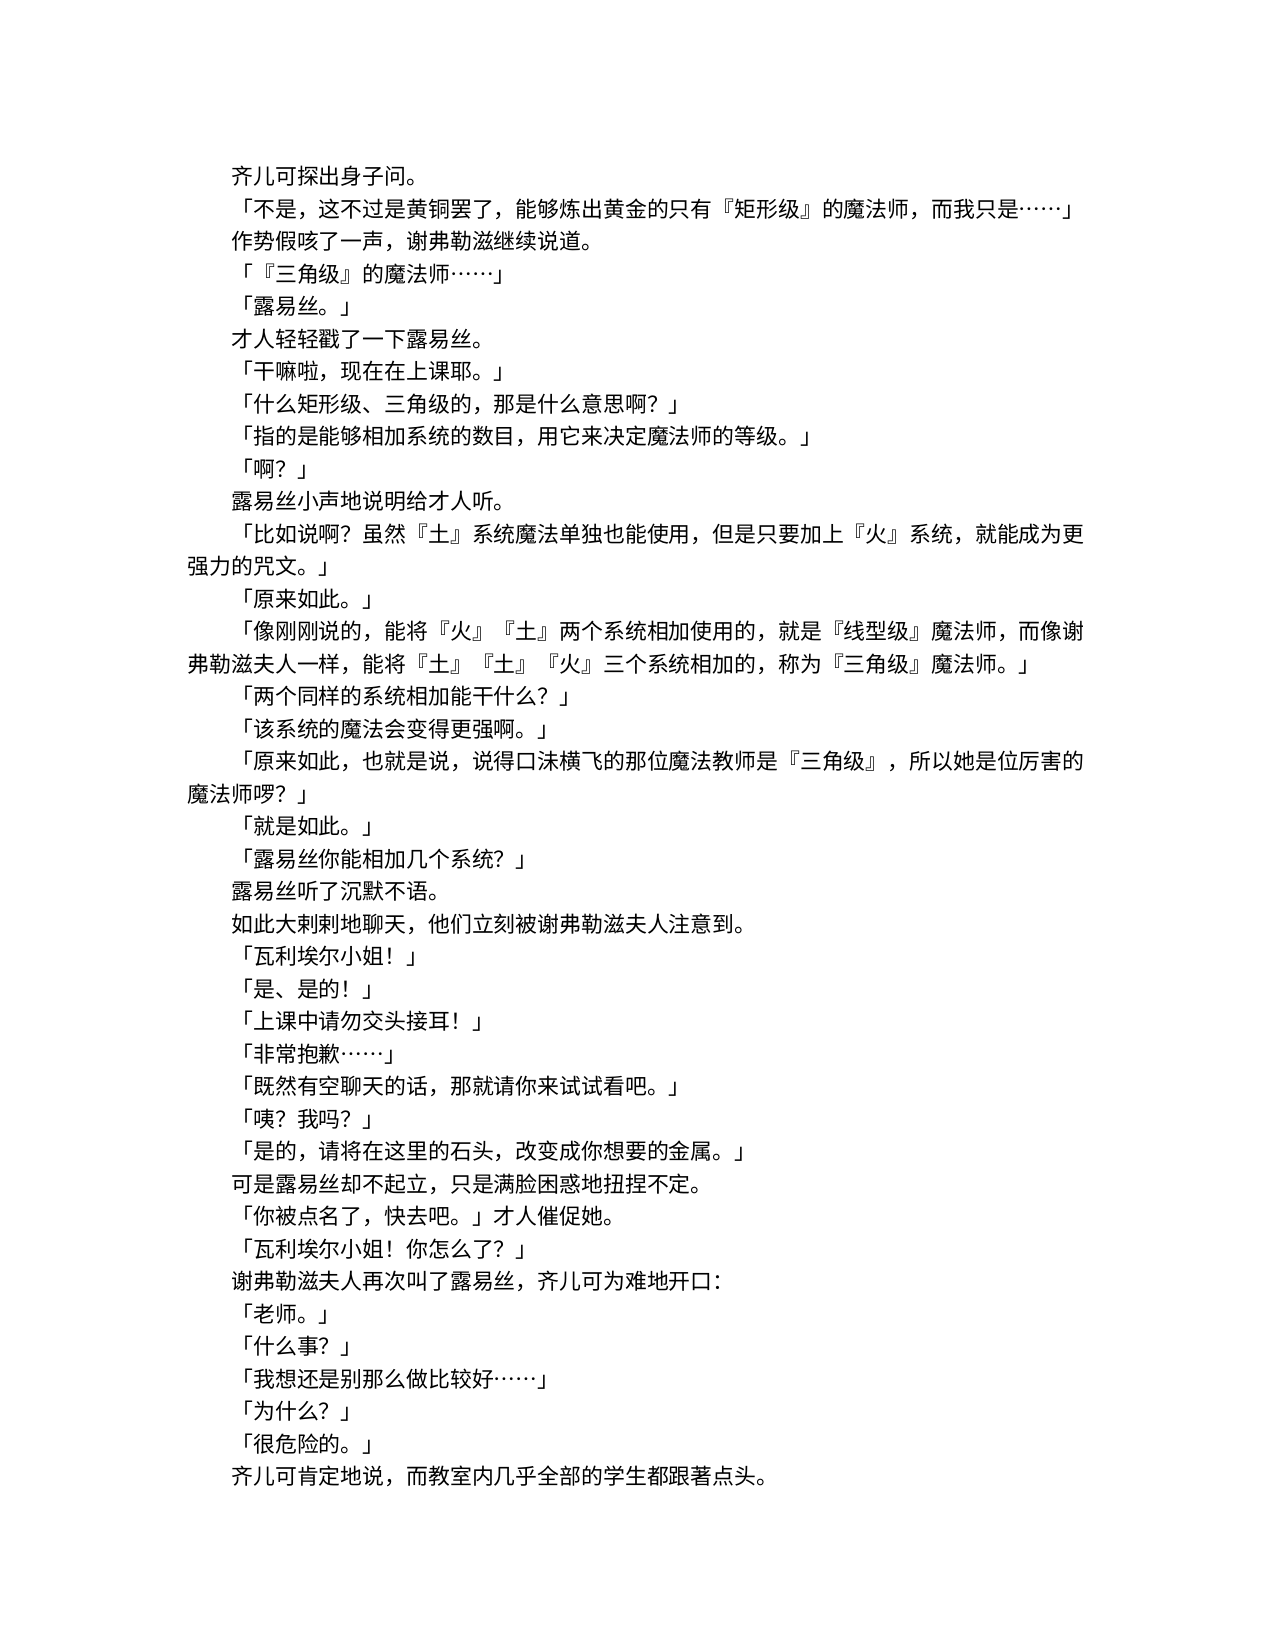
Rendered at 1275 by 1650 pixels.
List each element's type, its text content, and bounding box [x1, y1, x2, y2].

text 才人轻轻戳了一下露易丝。 [187, 321, 1087, 354]
text 「啊？」 [187, 451, 1087, 484]
text 可是露易丝却不起立，只是满脸困惑地扭捏不定。 [187, 1166, 1087, 1199]
text 「瓦利埃尔小姐！」 [187, 939, 1087, 971]
text 「比如说啊？虽然『土』系统魔法单独也能使用，但是只要加上『火』系统，就能成为更强力的咒文。」 [187, 516, 1087, 581]
text 「老师。」 [187, 1296, 1087, 1329]
text 「不是，这不过是黄铜罢了，能够炼出黄金的只有『矩形级』的魔法师，而我只是……」 [187, 191, 1087, 224]
text 齐儿可探出身子问。 [187, 159, 1087, 191]
text 「上课中请勿交头接耳！」 [187, 1004, 1087, 1036]
text 齐儿可肯定地说，而教室内几乎全部的学生都跟著点头。 [187, 1459, 1087, 1491]
text 「咦？我吗？」 [187, 1101, 1087, 1134]
text 「很危险的。」 [187, 1426, 1087, 1459]
text 「指的是能够相加系统的数目，用它来决定魔法师的等级。」 [187, 419, 1087, 451]
text 「像刚刚说的，能将『火』『土』两个系统相加使用的，就是『线型级』魔法师，而像谢弗勒滋夫人一样，能将『土』『土』『火』三个系统相加的，称为『三角级』魔法师。」 [187, 614, 1087, 679]
text 「你被点名了，快去吧。」才人催促她。 [187, 1199, 1087, 1231]
text 作势假咳了一声，谢弗勒滋继续说道。 [187, 224, 1087, 256]
text 谢弗勒滋夫人再次叫了露易丝，齐儿可为难地开口： [187, 1264, 1087, 1296]
text 「露易丝你能相加几个系统？」 [187, 841, 1087, 874]
text 「露易丝。」 [187, 289, 1087, 321]
text 「瓦利埃尔小姐！你怎么了？」 [187, 1231, 1087, 1264]
text 「非常抱歉……」 [187, 1036, 1087, 1069]
text 「是、是的！」 [187, 971, 1087, 1004]
text 「『三角级』的魔法师……」 [187, 256, 1087, 289]
text 露易丝听了沉默不语。 [187, 874, 1087, 906]
text 露易丝小声地说明给才人听。 [187, 484, 1087, 516]
text 「两个同样的系统相加能干什么？」 [187, 679, 1087, 711]
text 「我想还是别那么做比较好……」 [187, 1361, 1087, 1394]
text 「为什么？」 [187, 1394, 1087, 1426]
text 「既然有空聊天的话，那就请你来试试看吧。」 [187, 1069, 1087, 1101]
text 「该系统的魔法会变得更强啊。」 [187, 711, 1087, 744]
text 「是的，请将在这里的石头，改变成你想要的金属。」 [187, 1134, 1087, 1166]
text 「原来如此。」 [187, 581, 1087, 614]
text 「干嘛啦，现在在上课耶。」 [187, 354, 1087, 386]
text 「什么矩形级、三角级的，那是什么意思啊？」 [187, 386, 1087, 419]
text 如此大剌剌地聊天，他们立刻被谢弗勒滋夫人注意到。 [187, 906, 1087, 939]
text 「什么事？」 [187, 1329, 1087, 1361]
text 「就是如此。」 [187, 809, 1087, 841]
text 「原来如此，也就是说，说得口沬横飞的那位魔法教师是『三角级』，所以她是位厉害的魔法师啰？」 [187, 744, 1087, 809]
